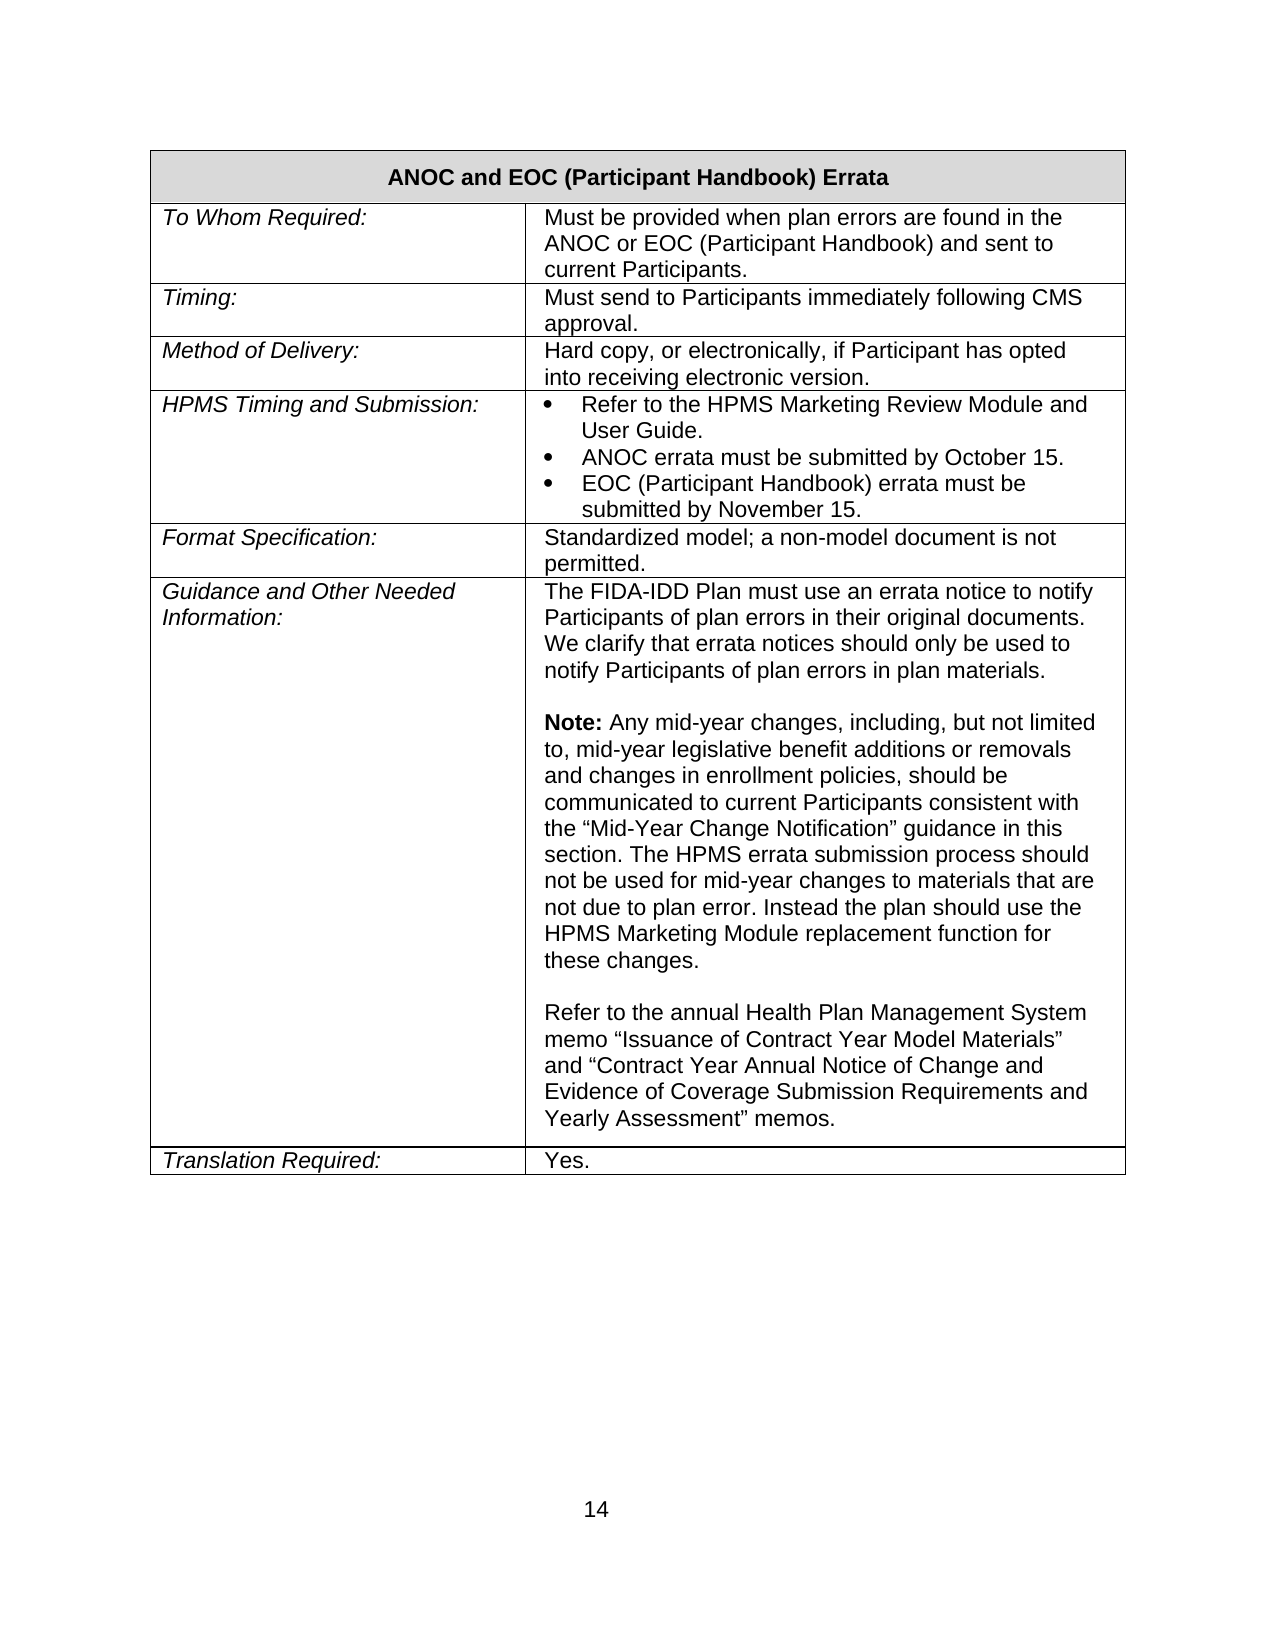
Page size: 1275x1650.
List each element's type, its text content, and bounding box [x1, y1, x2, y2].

table_cell Guidance and Other Needed Information: [151, 578, 525, 1146]
table_cell Timing: [151, 284, 525, 336]
table_cell Hard copy, or electronically, if Participant has opted into receiving electronic version. [526, 337, 1125, 390]
table_cell Format Specification: [151, 524, 525, 577]
table_cell To Whom Required: [151, 204, 525, 282]
table_header ANOC and EOC (Participant Handbook) Errata [151, 151, 1125, 202]
table_cell Standardized model; a non-model document is not permitted. [526, 524, 1125, 577]
table_cell Refer to the HPMS Marketing Review Module and User Guide. ANOC errata must be submitted by October 15. EOC (Participant Handbook) errata must be submitted by November 15. [526, 391, 1125, 523]
table_cell Must be provided when plan errors are found in the ANOC or EOC (Participant Handbook) and sent to current Participants. [526, 204, 1125, 282]
table_cell Yes. [526, 1148, 1125, 1174]
table_cell Must send to Participants immediately following CMS approval. [526, 284, 1125, 336]
table_cell Method of Delivery: [151, 337, 525, 390]
table_cell The FIDA-IDD Plan must use an errata notice to notify Participants of plan errors in their original documents. We clarify that errata notices should only be used to notify Participants of plan errors in plan materials. Note: Any mid-year changes, including, but not limited to, mid-year legislative benefit additions or removals and changes in enrollment policies, should be communicated to current Participants consistent with the “Mid-Year Change Notification” guidance in this section. The HPMS errata submission process should not be used for mid-year changes to materials that are not due to plan error. Instead the plan should use the HPMS Marketing Module replacement function for these changes. Refer to the annual Health Plan Management System memo “Issuance of Contract Year Model Materials” and “Contract Year Annual Notice of Change and Evidence of Coverage Submission Requirements and Yearly Assessment” memos. [526, 578, 1125, 1146]
table_cell Translation Required: [151, 1148, 525, 1174]
table_cell HPMS Timing and Submission: [151, 391, 525, 523]
